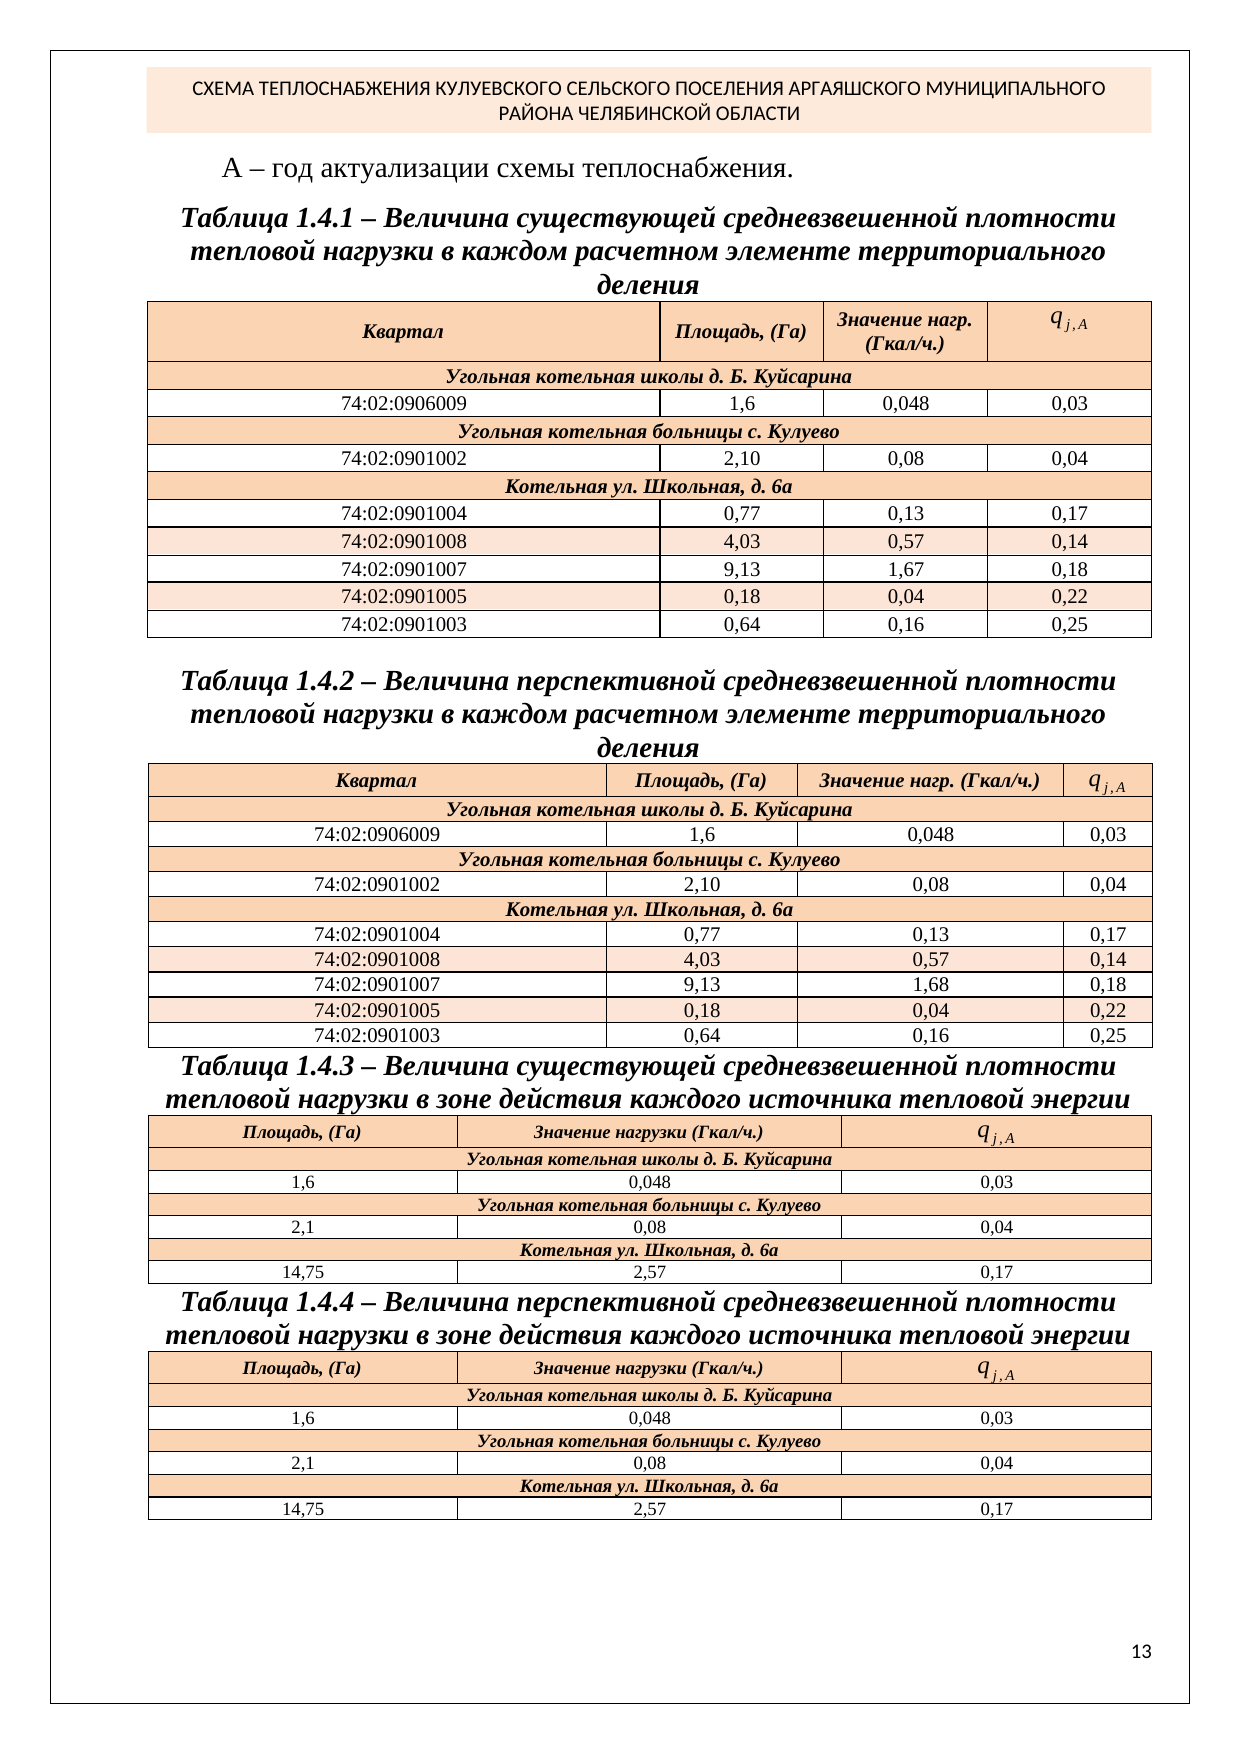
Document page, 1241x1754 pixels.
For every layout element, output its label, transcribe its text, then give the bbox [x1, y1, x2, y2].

table_cell 0,14 [1064, 947, 1152, 971]
table_cell 0,03 [1064, 822, 1152, 846]
table_cell Угольная котельная больницы с. Кулуево [149, 1430, 1151, 1451]
table_cell Угольная котельная школы д. Б. Куйсарина [149, 1148, 1151, 1170]
table_header Площадь, (Га) [661, 302, 823, 361]
table_cell 0,25 [988, 611, 1151, 637]
table_cell 74:02:0901007 [149, 973, 606, 996]
table_cell Угольная котельная больницы с. Кулуево [148, 417, 1151, 444]
table_cell 2,10 [607, 872, 797, 896]
table_cell 14,75 [149, 1498, 457, 1519]
table_cell Угольная котельная школы д. Б. Куйсарина [149, 797, 1152, 821]
table_cell 0,64 [607, 1023, 797, 1047]
table_cell 74:02:0901003 [149, 1023, 606, 1047]
table_cell 0,64 [661, 611, 823, 637]
table_cell Угольная котельная больницы с. Кулуево [149, 847, 1152, 871]
table_header [842, 1352, 1151, 1383]
table_cell 0,77 [607, 922, 797, 946]
table_cell Котельная ул. Школьная, д. 6а [149, 1475, 1151, 1496]
text Таблица 1.4.1 – Величина существующей средневзвешенной плотности тепловой нагрузки в каждом расчетном элементе территориального деления [148, 200, 1152, 301]
table_cell 0,04 [824, 583, 987, 609]
table_cell 0,18 [988, 556, 1151, 581]
table_cell 14,75 [149, 1261, 457, 1283]
text Таблица 1.4.2 – Величина перспективной средневзвешенной плотности тепловой нагрузки в каждом расчетном элементе территориального деления [148, 663, 1152, 763]
table_cell 0,048 [798, 822, 1063, 846]
table_cell 74:02:0901004 [149, 922, 606, 946]
table_cell 0,18 [661, 583, 823, 609]
table_cell 0,03 [842, 1171, 1151, 1192]
table_cell 0,048 [824, 390, 987, 416]
table_cell 1,67 [824, 556, 987, 581]
table_cell 1,6 [661, 390, 823, 416]
table_cell 74:02:0901008 [149, 947, 606, 971]
table_cell Угольная котельная школы д. Б. Куйсарина [149, 1384, 1151, 1406]
table_cell 4,03 [661, 528, 823, 554]
table_cell 2,57 [458, 1261, 841, 1283]
table_cell 0,22 [1064, 998, 1152, 1022]
table_cell 0,03 [842, 1407, 1151, 1428]
text Таблица 1.4.3 – Величина существующей средневзвешенной плотности тепловой нагрузки в зоне действия каждого источника тепловой энергии [148, 1048, 1152, 1115]
table_cell 0,57 [798, 947, 1063, 971]
table_header Значение нагр. (Гкал/ч.) [824, 302, 987, 361]
table_cell 2,10 [661, 445, 823, 471]
table_cell 2,57 [458, 1498, 841, 1519]
table_cell 0,57 [824, 528, 987, 554]
table_cell 0,17 [988, 500, 1151, 526]
table_cell 0,048 [458, 1407, 841, 1428]
table_cell 0,14 [988, 528, 1151, 554]
table_cell 9,13 [661, 556, 823, 581]
text A – год актуализации схемы теплоснабжения. [148, 133, 1152, 183]
table_cell 1,6 [607, 822, 797, 846]
table_cell 1,6 [149, 1171, 457, 1192]
table_cell 0,04 [842, 1216, 1151, 1238]
table_cell 74:02:0906009 [149, 822, 606, 846]
table_cell 0,13 [798, 922, 1063, 946]
table_cell 0,17 [842, 1261, 1151, 1283]
table_header [1064, 764, 1152, 796]
table_cell 4,03 [607, 947, 797, 971]
table_header Площадь, (Га) [607, 764, 797, 796]
table_cell Котельная ул. Школьная, д. 6а [148, 472, 1151, 499]
table_cell 0,16 [798, 1023, 1063, 1047]
table_cell 0,04 [798, 998, 1063, 1022]
table_header Квартал [149, 764, 606, 796]
table_cell 74:02:0901008 [148, 528, 659, 554]
table_cell Угольная котельная школы д. Б. Куйсарина [148, 362, 1151, 389]
table_cell 0,18 [1064, 973, 1152, 996]
table_header [842, 1116, 1151, 1147]
table_cell 0,04 [988, 445, 1151, 471]
table_cell 74:02:0901003 [148, 611, 659, 637]
text Таблица 1.4.4 – Величина перспективной средневзвешенной плотности тепловой нагрузки в зоне действия каждого источника тепловой энергии [148, 1284, 1152, 1351]
table_cell Котельная ул. Школьная, д. 6а [149, 897, 1152, 921]
table_cell 0,13 [824, 500, 987, 526]
table_cell 74:02:0901004 [148, 500, 659, 526]
table_cell Угольная котельная больницы с. Кулуево [149, 1194, 1151, 1215]
table_cell 74:02:0901005 [149, 998, 606, 1022]
table_cell 2,1 [149, 1452, 457, 1474]
table_cell Котельная ул. Школьная, д. 6а [149, 1239, 1151, 1260]
table_cell 0,22 [988, 583, 1151, 609]
table_cell 0,08 [458, 1452, 841, 1474]
table_cell 74:02:0901007 [148, 556, 659, 581]
table_cell 74:02:0901002 [148, 445, 659, 471]
table_header [988, 302, 1151, 361]
table_cell 74:02:0901005 [148, 583, 659, 609]
table_header Значение нагрузки (Гкал/ч.) [458, 1116, 841, 1147]
table_cell 0,03 [988, 390, 1151, 416]
table_cell 0,08 [824, 445, 987, 471]
table_cell 0,25 [1064, 1023, 1152, 1047]
table_cell 1,6 [149, 1407, 457, 1428]
table_cell 0,77 [661, 500, 823, 526]
table_header Значение нагрузки (Гкал/ч.) [458, 1352, 841, 1383]
table_cell 0,18 [607, 998, 797, 1022]
table_cell 0,08 [798, 872, 1063, 896]
table_cell 0,04 [842, 1452, 1151, 1474]
table_cell 0,17 [1064, 922, 1152, 946]
table_cell 0,04 [1064, 872, 1152, 896]
table_cell 0,17 [842, 1498, 1151, 1519]
table_cell 74:02:0906009 [148, 390, 659, 416]
table_cell 74:02:0901002 [149, 872, 606, 896]
table_header Квартал [148, 302, 659, 361]
table_header Площадь, (Га) [149, 1352, 457, 1383]
table_cell 0,08 [458, 1216, 841, 1238]
table_cell 1,68 [798, 973, 1063, 996]
table_cell 9,13 [607, 973, 797, 996]
table_cell 2,1 [149, 1216, 457, 1238]
table_header Площадь, (Га) [149, 1116, 457, 1147]
table_cell 0,048 [458, 1171, 841, 1192]
table_cell 0,16 [824, 611, 987, 637]
table_header Значение нагр. (Гкал/ч.) [798, 764, 1063, 796]
